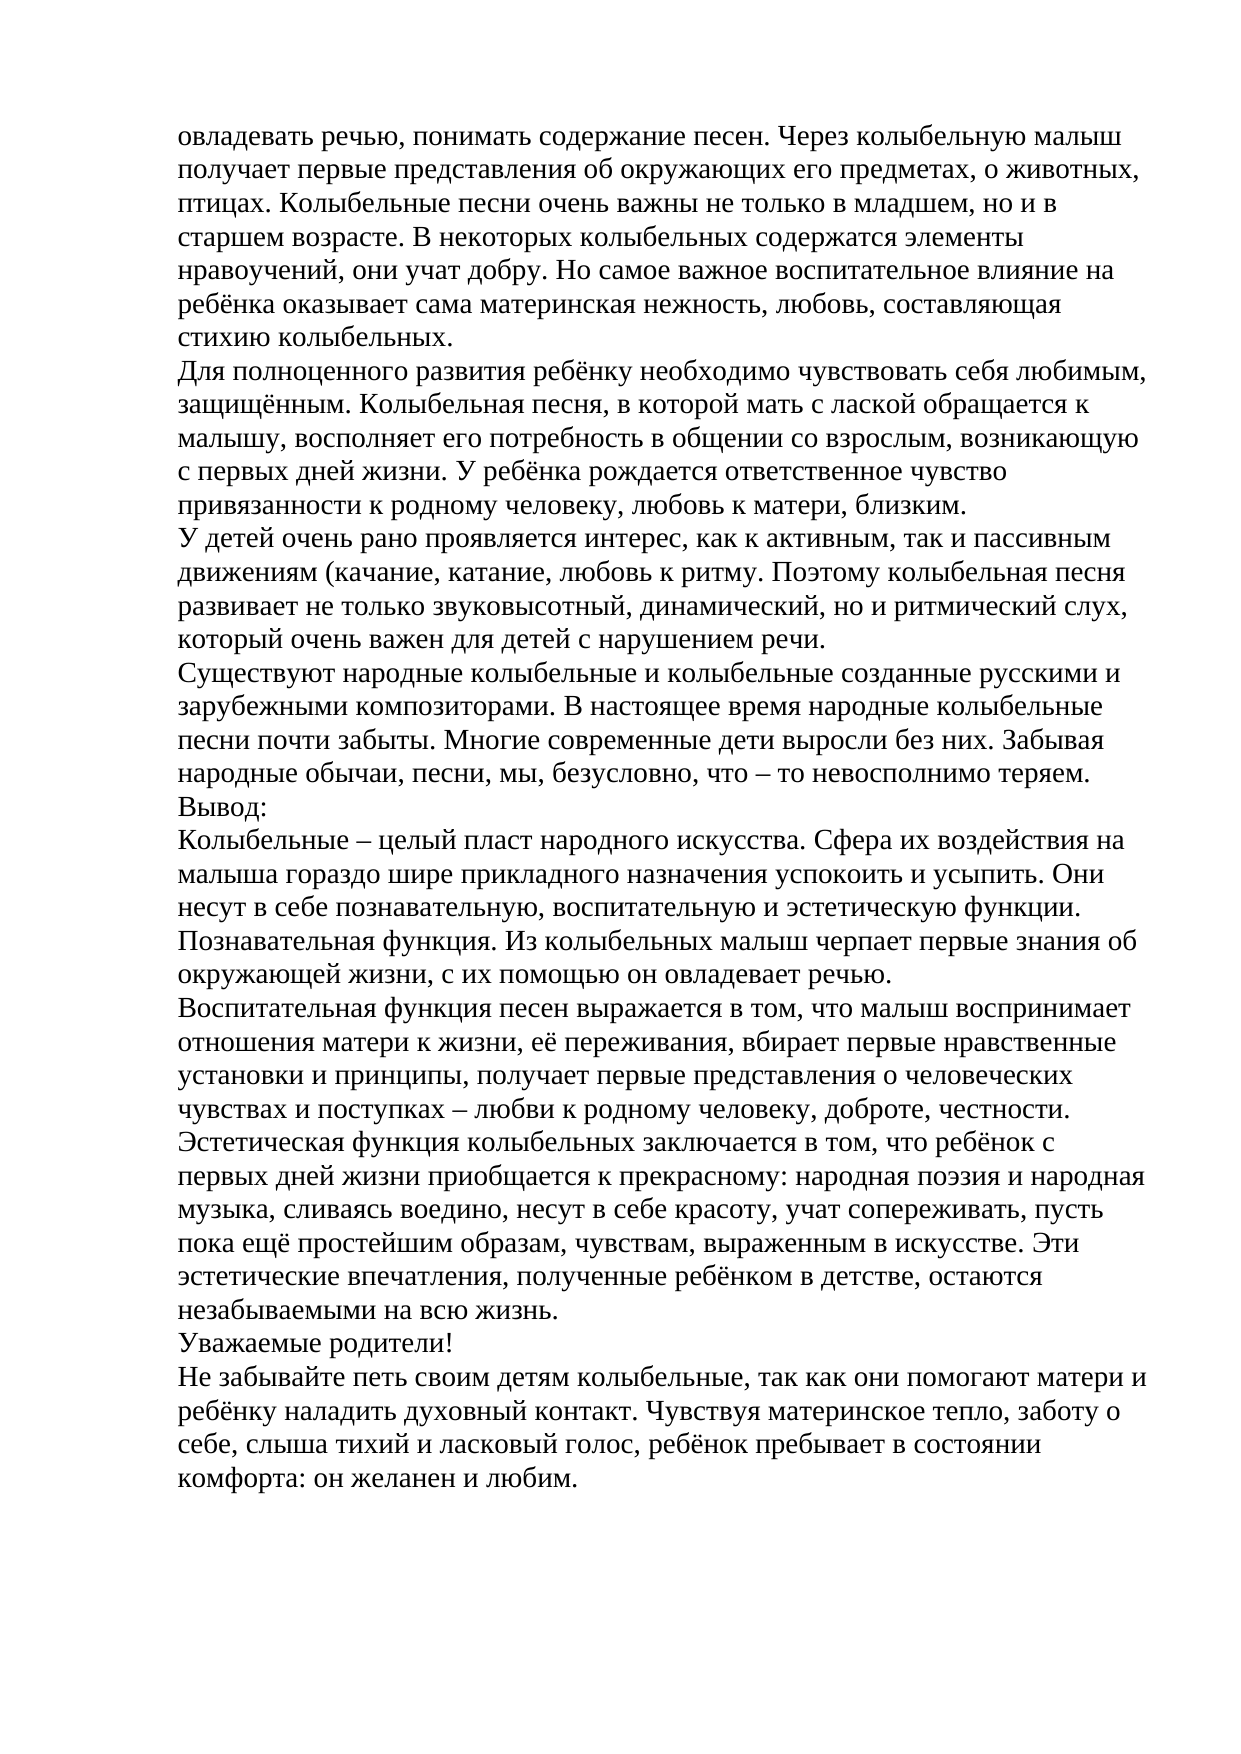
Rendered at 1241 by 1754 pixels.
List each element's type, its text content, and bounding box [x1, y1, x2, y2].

text Уважаемые родители! [177, 1326, 1152, 1359]
text Вывод: [177, 789, 1152, 822]
text чувствах и поступках – любви к родному человеку, доброте, честности. [177, 1091, 1152, 1124]
text несут в себе познавательную, воспитательную и эстетическую функции. [177, 889, 1152, 923]
text защищённым. Колыбельная песня, в которой мать с лаской обращается к [177, 386, 1152, 420]
text овладевать речью, понимать содержание песен. Через колыбельную малыш [177, 118, 1152, 152]
text стихию колыбельных. [177, 319, 1152, 353]
text Познавательная функция. Из колыбельных малыш черпает первые знания об [177, 923, 1152, 957]
text первых дней жизни приобщается к прекрасному: народная поэзия и народная [177, 1158, 1152, 1191]
text птицах. Колыбельные песни очень важны не только в младшем, но и в [177, 185, 1152, 219]
text с первых дней жизни. У ребёнка рождается ответственное чувство [177, 453, 1152, 487]
text пока ещё простейшим образам, чувствам, выраженным в искусстве. Эти [177, 1225, 1152, 1258]
text малышу, восполняет его потребность в общении со взрослым, возникающую [177, 420, 1152, 453]
text эстетические впечатления, полученные ребёнком в детстве, остаются [177, 1258, 1152, 1292]
text Воспитательная функция песен выражается в том, что малыш воспринимает [177, 990, 1152, 1024]
text У детей очень рано проявляется интерес, как к активным, так и пассивным [177, 521, 1152, 554]
text незабываемыми на всю жизнь. [177, 1292, 1152, 1326]
text Для полноценного развития ребёнку необходимо чувствовать себя любимым, [177, 353, 1152, 386]
text установки и принципы, получает первые представления о человеческих [177, 1057, 1152, 1091]
text ребёнка оказывает сама материнская нежность, любовь, составляющая [177, 286, 1152, 319]
text народные обычаи, песни, мы, безусловно, что – то невосполнимо теряем. [177, 755, 1152, 789]
text комфорта: он желанен и любим. [177, 1460, 1152, 1493]
text Не забывайте петь своим детям колыбельные, так как они помогают матери и [177, 1359, 1152, 1393]
text малыша гораздо шире прикладного назначения успокоить и усыпить. Они [177, 856, 1152, 889]
text привязанности к родному человеку, любовь к матери, близким. [177, 487, 1152, 521]
text зарубежными композиторами. В настоящее время народные колыбельные [177, 688, 1152, 722]
text песни почти забыты. Многие современные дети выросли без них. Забывая [177, 722, 1152, 755]
text движениям (качание, катание, любовь к ритму. Поэтому колыбельная песня [177, 554, 1152, 588]
text Колыбельные – целый пласт народного искусства. Сфера их воздействия на [177, 822, 1152, 856]
text отношения матери к жизни, её переживания, вбирает первые нравственные [177, 1024, 1152, 1057]
text который очень важен для детей с нарушением речи. [177, 621, 1152, 655]
text себе, слыша тихий и ласковый голос, ребёнок пребывает в состоянии [177, 1426, 1152, 1460]
text старшем возрасте. В некоторых колыбельных содержатся элементы [177, 219, 1152, 252]
text окружающей жизни, с их помощью он овладевает речью. [177, 957, 1152, 990]
text развивает не только звуковысотный, динамический, но и ритмический слух, [177, 588, 1152, 621]
text Эстетическая функция колыбельных заключается в том, что ребёнок с [177, 1124, 1152, 1158]
text ребёнку наладить духовный контакт. Чувствуя материнское тепло, заботу о [177, 1393, 1152, 1426]
text получает первые представления об окружающих его предметах, о животных, [177, 152, 1152, 185]
text Существуют народные колыбельные и колыбельные созданные русскими и [177, 655, 1152, 688]
text музыка, сливаясь воедино, несут в себе красоту, учат сопереживать, пусть [177, 1191, 1152, 1225]
text нравоучений, они учат добру. Но самое важное воспитательное влияние на [177, 252, 1152, 286]
